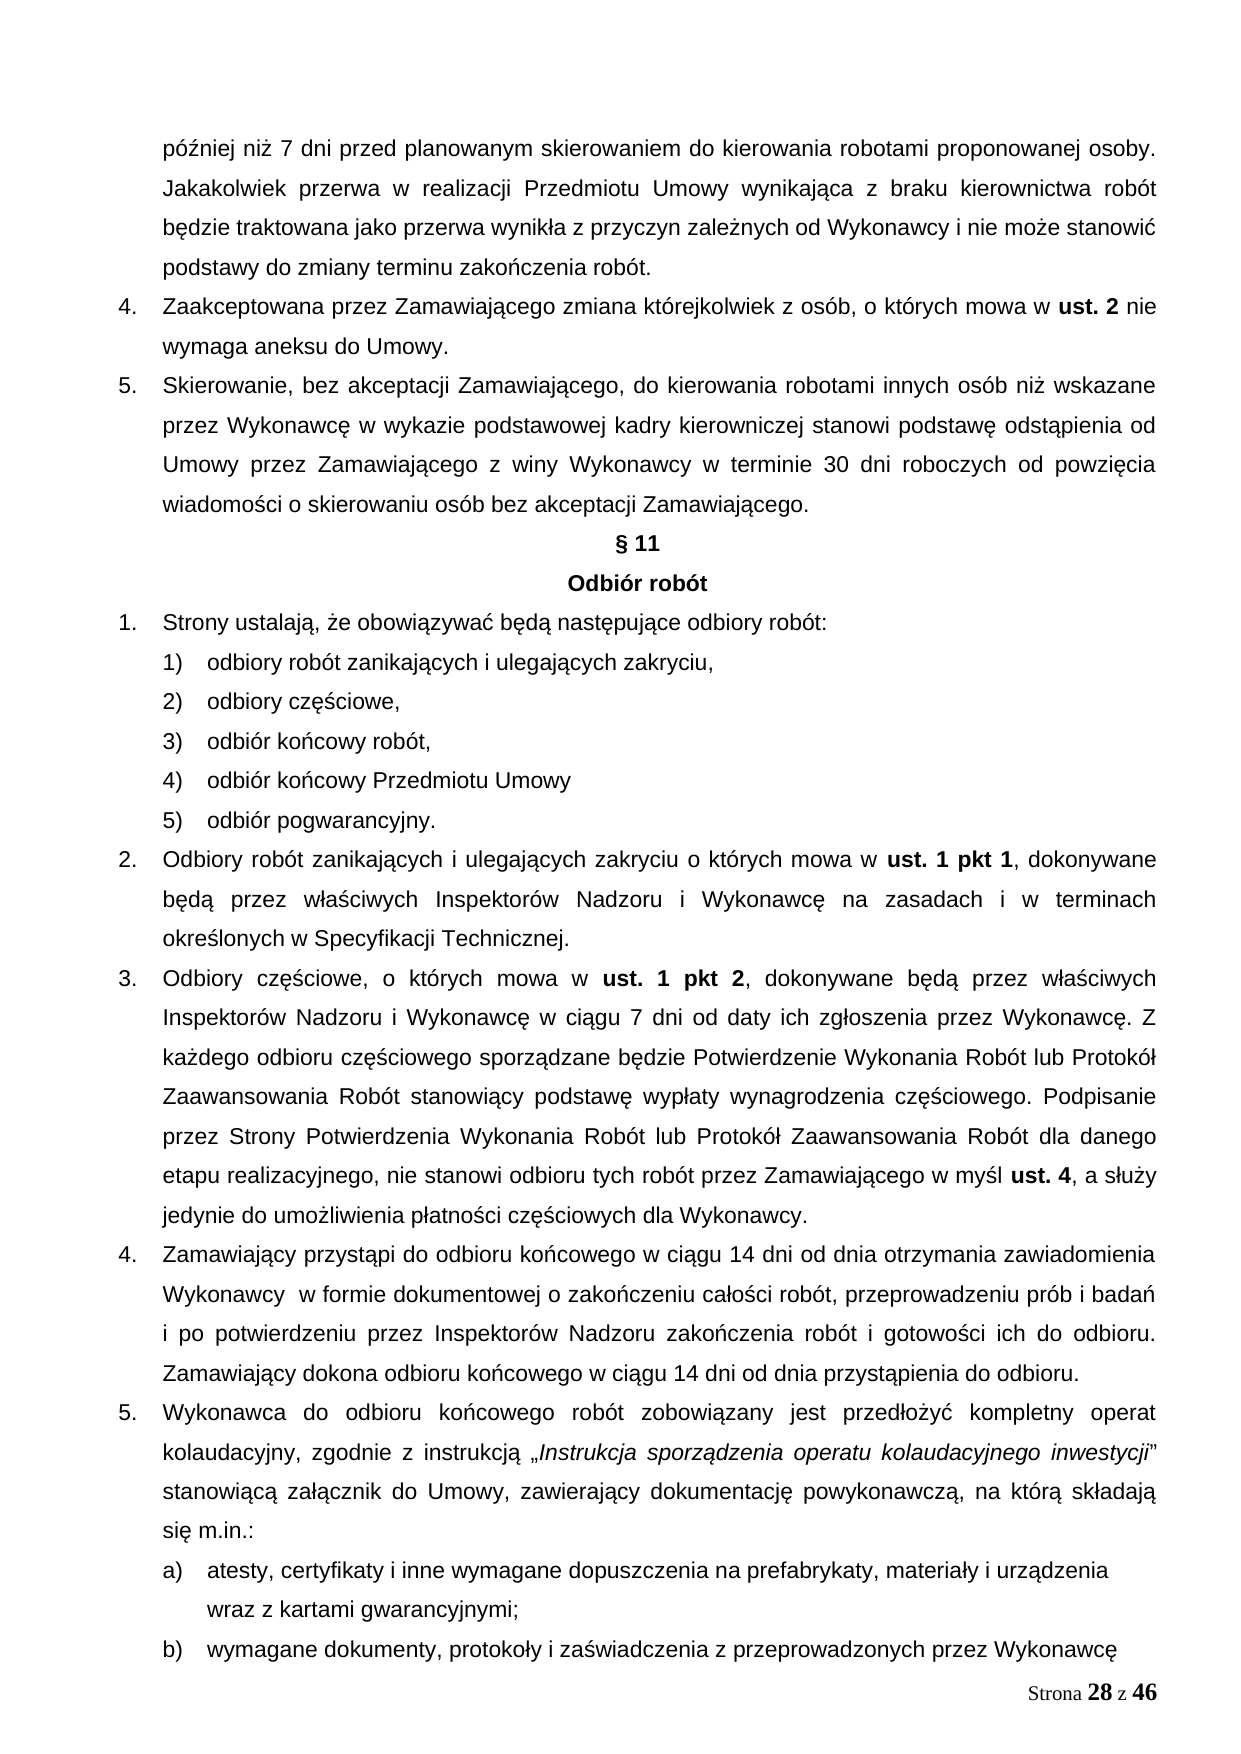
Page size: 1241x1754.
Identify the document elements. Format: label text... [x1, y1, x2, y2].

text § 11 [118, 530, 1157, 557]
text Odbiór robót [118, 570, 1157, 596]
list Zamawiający przystąpi do odbioru końcowego w ciągu 14 dni od dnia otrzymania zawiadomienia Wykonawcy w formie dokumentowej o zakończeniu całości robót, przeprowadzeniu prób i badań i po potwierdzeniu przez Inspektorów Nadzoru zakończenia robót i gotowości ich do odbioru. Zamawiający dokona odbioru końcowego w ciągu 14 dni od dnia przystąpienia do odbioru. [118, 1241, 1157, 1386]
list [162, 1636, 1157, 1662]
list Zaakceptowana przez Zamawiającego zmiana którejkolwiek z osób, o których mowa w ust. 2 nie wymaga aneksu do Umowy. [118, 293, 1157, 359]
list Odbiory robót zanikających i ulegających zakryciu o których mowa w ust. 1 pkt 1, dokonywane będą przez właściwych Inspektorów Nadzoru i Wykonawcę na zasadach i w terminach określonych w Specyfikacji Technicznej. [118, 846, 1157, 952]
list odbiory częściowe, [162, 688, 1157, 715]
list Skierowanie, bez akceptacji Zamawiającego, do kierowania robotami innych osób niż wskazane przez Wykonawcę w wykazie podstawowej kadry kierowniczej stanowi podstawę odstąpienia od Umowy przez Zamawiającego z winy Wykonawcy w terminie 30 dni roboczych od powzięcia wiadomości o skierowaniu osób bez akceptacji Zamawiającego. [118, 372, 1157, 517]
list Wykonawca do odbioru końcowego robót zobowiązany jest przedłożyć kompletny operat kolaudacyjny, zgodnie z instrukcją „Instrukcja sporządzenia operatu kolaudacyjnego inwestycji” stanowiącą załącznik do Umowy, zawierający dokumentację powykonawczą, na którą składają się m.in.: [118, 1399, 1157, 1544]
list odbiór końcowy robót, [162, 728, 1157, 754]
list Odbiory częściowe, o których mowa w ust. 1 pkt 2, dokonywane będą przez właściwych Inspektorów Nadzoru i Wykonawcę w ciągu 7 dni od daty ich zgłoszenia przez Wykonawcę. Z każdego odbioru częściowego sporządzane będzie Potwierdzenie Wykonania Robót lub Protokół Zaawansowania Robót stanowiący podstawę wypłaty wynagrodzenia częściowego. Podpisanie przez Strony Potwierdzenia Wykonania Robót lub Protokół Zaawansowania Robót dla danego etapu realizacyjnego, nie stanowi odbioru tych robót przez Zamawiającego w myśl ust. 4, a służy jedynie do umożliwienia płatności częściowych dla Wykonawcy. [118, 965, 1157, 1228]
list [118, 135, 1157, 280]
list odbiór pogwarancyjny. [162, 807, 1157, 833]
list odbiór końcowy Przedmiotu Umowy [162, 767, 1157, 794]
list odbiory robót zanikających i ulegających zakryciu, [162, 649, 1157, 675]
list atesty, certyfikaty i inne wymagane dopuszczenia na prefabrykaty, materiały i urządzenia wraz z kartami gwarancyjnymi; [162, 1557, 1157, 1623]
list Strony ustalają, że obowiązywać będą następujące odbiory robót: [118, 609, 1157, 636]
